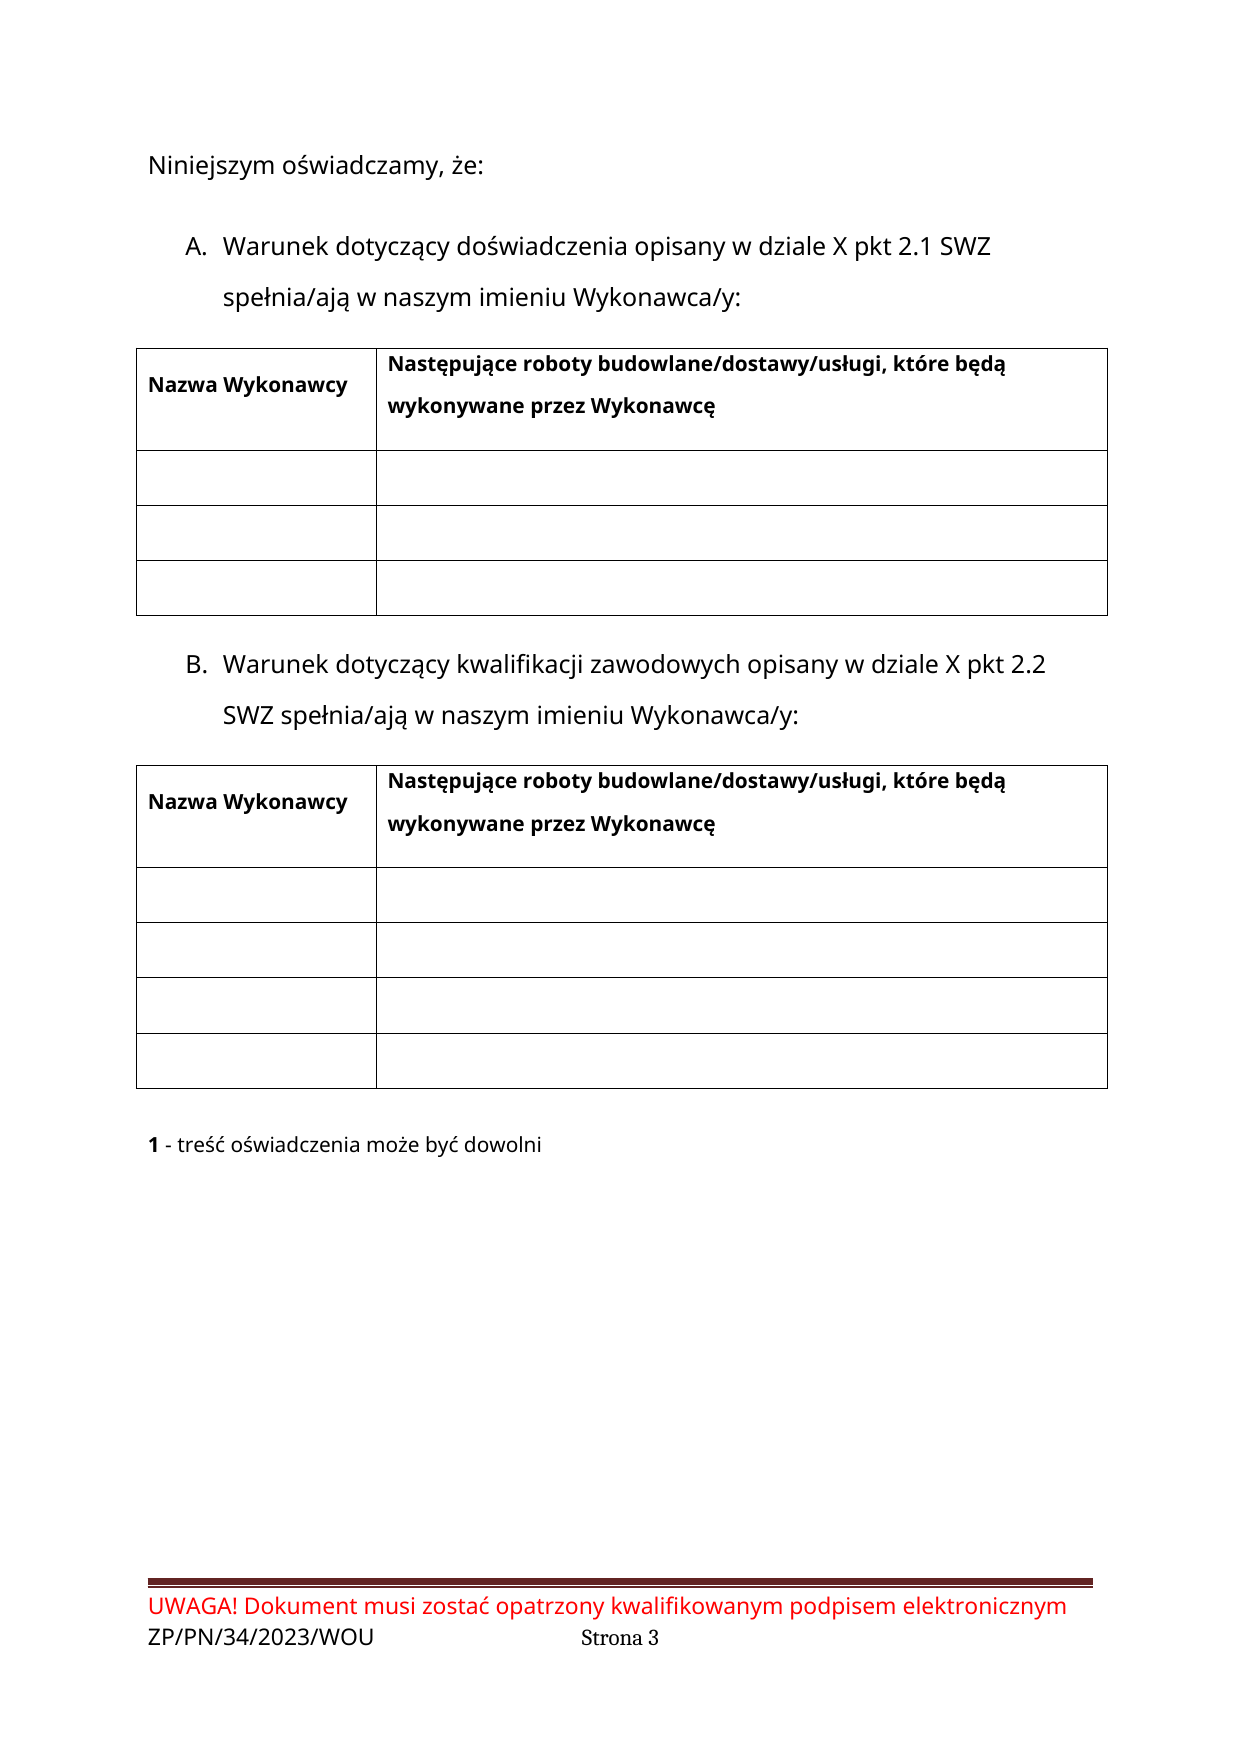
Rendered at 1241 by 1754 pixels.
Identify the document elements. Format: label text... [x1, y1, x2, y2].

table_header Następujące roboty budowlane/dostawy/usługi, które będą wykonywane przez Wykonawcę [377, 766, 1107, 867]
text Niniejszym oświadczamy, że: [148, 148, 1093, 182]
table_header Następujące roboty budowlane/dostawy/usługi, które będą wykonywane przez Wykonawcę [377, 349, 1107, 449]
table_cell [137, 506, 376, 560]
table_cell [377, 561, 1107, 615]
table_cell [137, 923, 376, 977]
table_cell [137, 451, 376, 504]
table_cell [137, 868, 376, 922]
table_cell [377, 451, 1107, 504]
table_cell [137, 561, 376, 615]
table_cell [377, 1034, 1107, 1087]
list Warunek dotyczący doświadczenia opisany w dziale X pkt 2.1 SWZ spełnia/ają w naszym imieniu Wykonawca/y: [185, 229, 1093, 314]
table_cell [377, 868, 1107, 922]
table_cell [377, 978, 1107, 1032]
table_cell [377, 923, 1107, 977]
table_cell [137, 978, 376, 1032]
text 1 - treść oświadczenia może być dowolni [148, 1130, 1093, 1158]
list Warunek dotyczący kwalifikacji zawodowych opisany w dziale X pkt 2.2 SWZ spełnia/ają w naszym imieniu Wykonawca/y: [185, 646, 1093, 732]
table_header Nazwa Wykonawcy [137, 766, 376, 867]
table_cell [137, 1034, 376, 1087]
table_header Nazwa Wykonawcy [137, 349, 376, 449]
table_cell [377, 506, 1107, 560]
